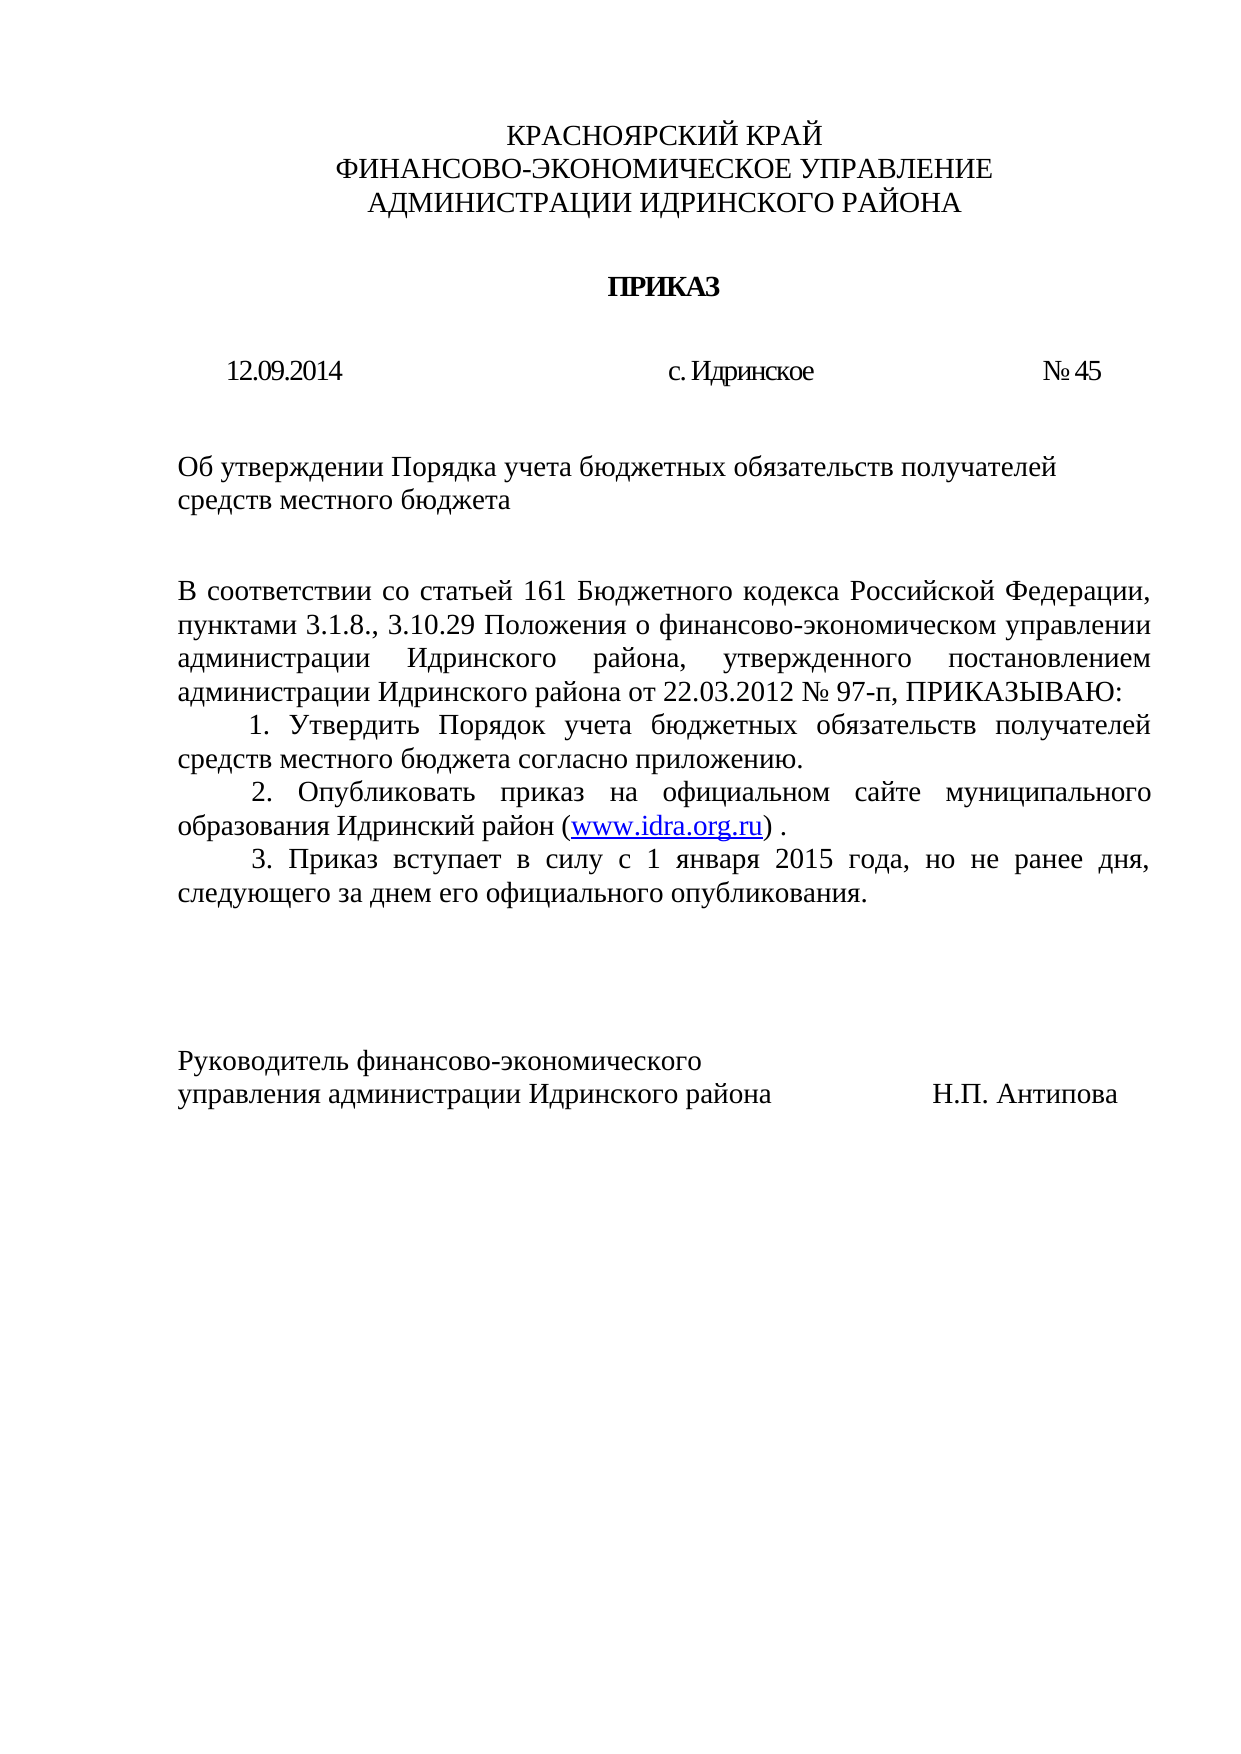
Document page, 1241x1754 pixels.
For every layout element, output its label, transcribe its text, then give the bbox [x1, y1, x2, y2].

text Руководитель финансово-экономического [177, 1043, 1152, 1076]
text АДМИНИСТРАЦИИ ИДРИНСКОГО РАЙОНА [177, 185, 1152, 219]
text 12.09.2014 с. Идринское № 45 [177, 353, 1152, 386]
text В соответствии со статьей 161 Бюджетного кодекса Российской Федерации, пунктами 3.1.8., 3.10.29 Положения о финансово-экономическом управлении администрации Идринского района, утвержденного постановлением администрации Идринского района от 22.03.2012 № 97-п, ПРИКАЗЫВАЮ: [177, 573, 1152, 707]
text Об утверждении Порядка учета бюджетных обязательств получателей средств местного бюджета [177, 449, 1152, 516]
text КРАСНОЯРСКИЙ КРАЙ [177, 118, 1152, 152]
text 2. Опубликовать приказ на официальном сайте муниципального образования Идринский район (www.idra.org.ru) . [177, 774, 1152, 842]
text 3. Приказ вступает в силу с 1 января 2015 года, но не ранее дня, следующего за днем его официального опубликования. [177, 842, 1152, 909]
text управления администрации Идринского района Н.П. Антипова [177, 1076, 1152, 1110]
text ФИНАНСОВО-ЭКОНОМИЧЕСКОЕ УПРАВЛЕНИЕ [177, 152, 1152, 185]
text ПРИКАЗ [177, 269, 1152, 303]
text 1. Утвердить Порядок учета бюджетных обязательств получателей средств местного бюджета согласно приложению. [177, 707, 1152, 774]
